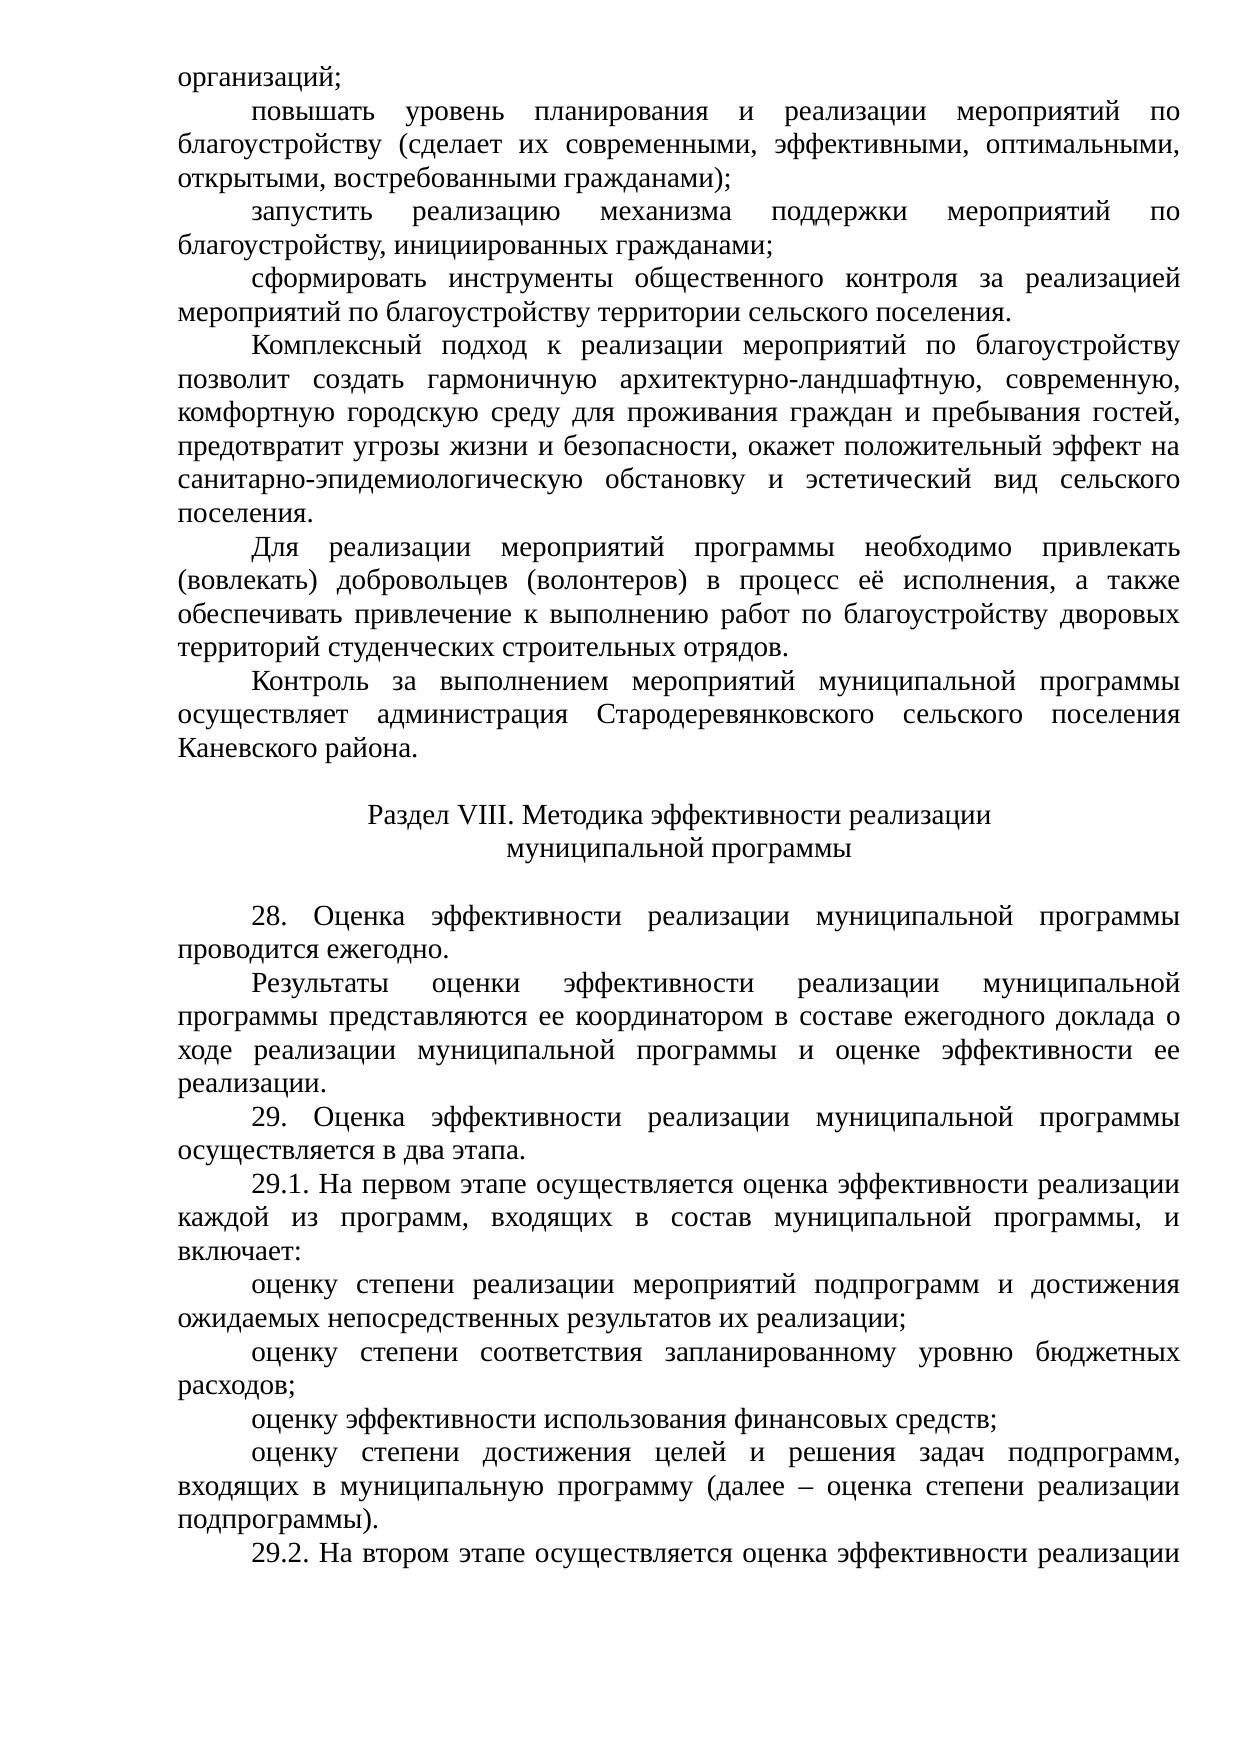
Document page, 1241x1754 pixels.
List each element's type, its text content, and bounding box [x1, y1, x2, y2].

text Для реализации мероприятий программы необходимо привлекать (вовлекать) добровольцев (волонтеров) в процесс её исполнения, а также обеспечивать привлечение к выполнению работ по благоустройству дворовых территорий студенческих строительных отрядов. [177, 529, 1181, 663]
text Раздел VIII. Методика эффективности реализации [177, 797, 1181, 831]
text 28. Оценка эффективности реализации муниципальной программы проводится ежегодно. [177, 898, 1181, 965]
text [177, 59, 1181, 93]
text муниципальной программы [177, 831, 1181, 864]
text оценку эффективности использования финансовых средств; [177, 1401, 1181, 1434]
text Контроль за выполнением мероприятий муниципальной программы осуществляет администрация Стародеревянковского сельского поселения Каневского района. [177, 663, 1181, 763]
text 29. Оценка эффективности реализации муниципальной программы осуществляется в два этапа. [177, 1099, 1181, 1166]
text оценку степени соответствия запланированному уровню бюджетных расходов; [177, 1334, 1181, 1401]
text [177, 1535, 1181, 1568]
text повышать уровень планирования и реализации мероприятий по благоустройству (сделает их современными, эффективными, оптимальными, открытыми, востребованными гражданами); [177, 93, 1181, 193]
text запустить реализацию механизма поддержки мероприятий по благоустройству, инициированных гражданами; [177, 193, 1181, 260]
text сформировать инструменты общественного контроля за реализацией мероприятий по благоустройству территории сельского поселения. [177, 260, 1181, 327]
text 29.1. На первом этапе осуществляется оценка эффективности реализации каждой из программ, входящих в состав муниципальной программы, и включает: [177, 1166, 1181, 1267]
text оценку степени реализации мероприятий подпрограмм и достижения ожидаемых непосредственных результатов их реализации; [177, 1267, 1181, 1334]
text оценку степени достижения целей и решения задач подпрограмм, входящих в муниципальную программу (далее – оценка степени реализации подпрограммы). [177, 1434, 1181, 1535]
text Комплексный подход к реализации мероприятий по благоустройству позволит создать гармоничную архитектурно-ландшафтную, современную, комфортную городскую среду для проживания граждан и пребывания гостей, предотвратит угрозы жизни и безопасности, окажет положительный эффект на санитарно-эпидемиологическую обстановку и эстетический вид сельского поселения. [177, 327, 1181, 529]
text Результаты оценки эффективности реализации муниципальной программы представляются ее координатором в составе ежегодного доклада о ходе реализации муниципальной программы и оценке эффективности ее реализации. [177, 965, 1181, 1099]
